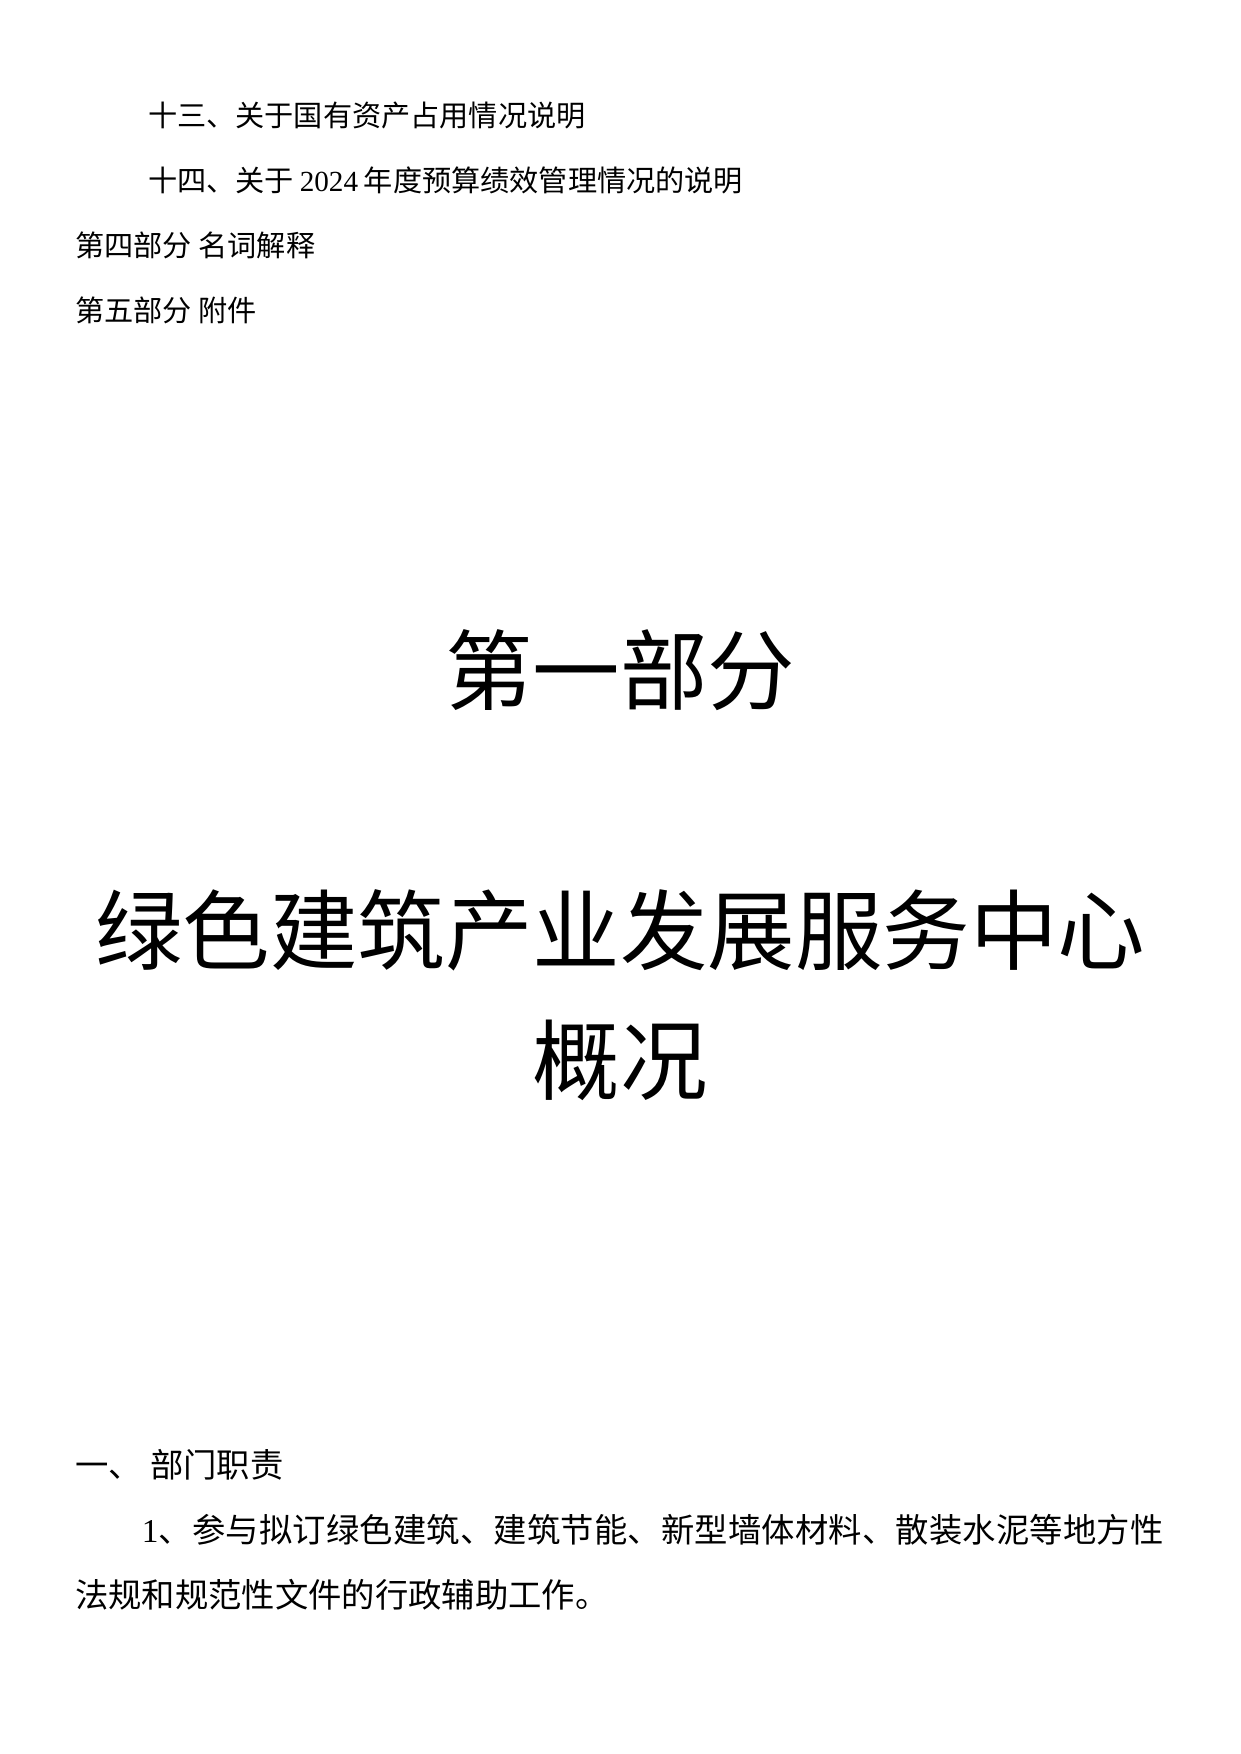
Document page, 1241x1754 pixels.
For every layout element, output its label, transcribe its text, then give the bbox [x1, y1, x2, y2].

text 十三、关于国有资产占用情况说明 [75, 81, 1165, 146]
text 第五部分 附件 [75, 276, 1165, 341]
list 部门职责 [75, 1430, 1165, 1495]
text 1、参与拟订绿色建筑、建筑节能、新型墙体材料、散装水泥等地方性法规和规范性文件的行政辅助工作。 [75, 1495, 1165, 1625]
text 十四、关于2024年度预算绩效管理情况的说明 [75, 146, 1165, 211]
text 第一部分 [75, 601, 1165, 731]
text 第四部分 名词解释 [75, 211, 1165, 276]
text 绿色建筑产业发展服务中心概况 [75, 861, 1165, 1121]
